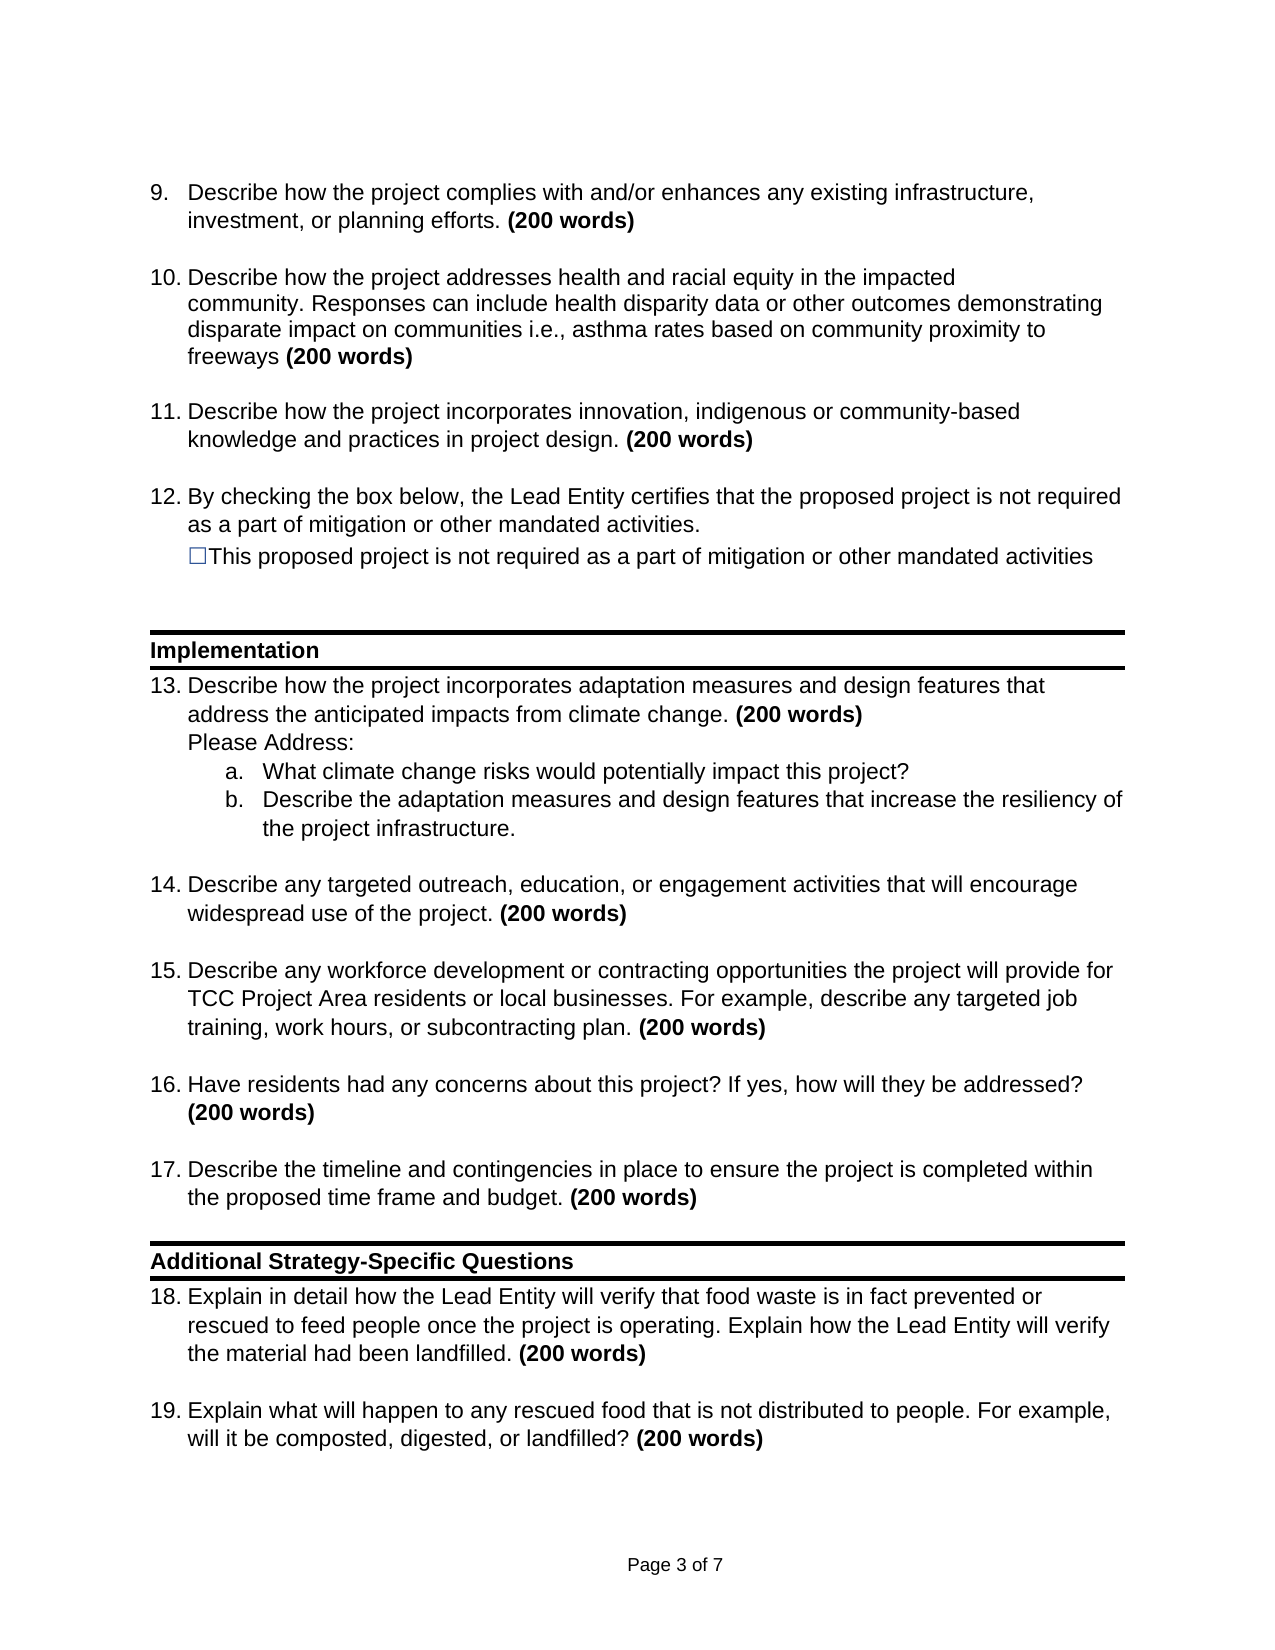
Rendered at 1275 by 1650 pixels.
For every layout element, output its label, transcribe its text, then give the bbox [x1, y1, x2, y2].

list Describe how the project incorporates adaptation measures and design features that address the anticipated impacts from climate change. (200 words) [150, 672, 1125, 727]
list Have residents had any concerns about this project? If yes, how will they be addressed? (200 words) [150, 1071, 1125, 1125]
text Please Address: [187, 729, 1125, 756]
list Describe the adaptation measures and design features that increase the resiliency of the project infrastructure. [225, 786, 1125, 841]
subtitle Additional Strategy-Specific Questions [150, 1246, 1125, 1276]
list Describe any workforce development or contracting opportunities the project will provide for TCC Project Area residents or local businesses. For example, describe any targeted job training, work hours, or subcontracting plan. (200 words) [150, 957, 1125, 1040]
list Describe any targeted outreach, education, or engagement activities that will encourage widespread use of the project. (200 words) [150, 871, 1125, 926]
list What climate change risks would potentially impact this project? [225, 758, 1125, 784]
list Explain what will happen to any rescued food that is not distributed to people. For example, will it be composted, digested, or landfilled? (200 words) [150, 1397, 1125, 1452]
list Describe how the project addresses health and racial equity in the impacted community. Responses can include health disparity data or other outcomes demonstrating disparate impact on communities i.e., asthma rates based on community proximity to freeways (200 words) [279, 264, 1125, 369]
list Describe how the project incorporates innovation, indigenous or community-based knowledge and practices in project design. (200 words) [150, 398, 1125, 452]
text This proposed project is not required as a part of mitigation or other mandated activities [187, 540, 1125, 571]
list Describe the timeline and contingencies in place to ensure the project is completed within the proposed time frame and budget. (200 words) [150, 1156, 1125, 1211]
list Describe how the project complies with and/or enhances any existing infrastructure, investment, or planning efforts. (200 words) [150, 178, 1125, 233]
list By checking the box below, the Lead Entity certifies that the proposed project is not required as a part of mitigation or other mandated activities. [150, 483, 1125, 538]
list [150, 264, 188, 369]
list Explain in detail how the Lead Entity will verify that food waste is in fact prevented or rescued to feed people once the project is operating. Explain how the Lead Entity will verify the material had been landfilled. (200 words) [150, 1283, 1125, 1366]
subtitle Implementation [150, 635, 1125, 666]
